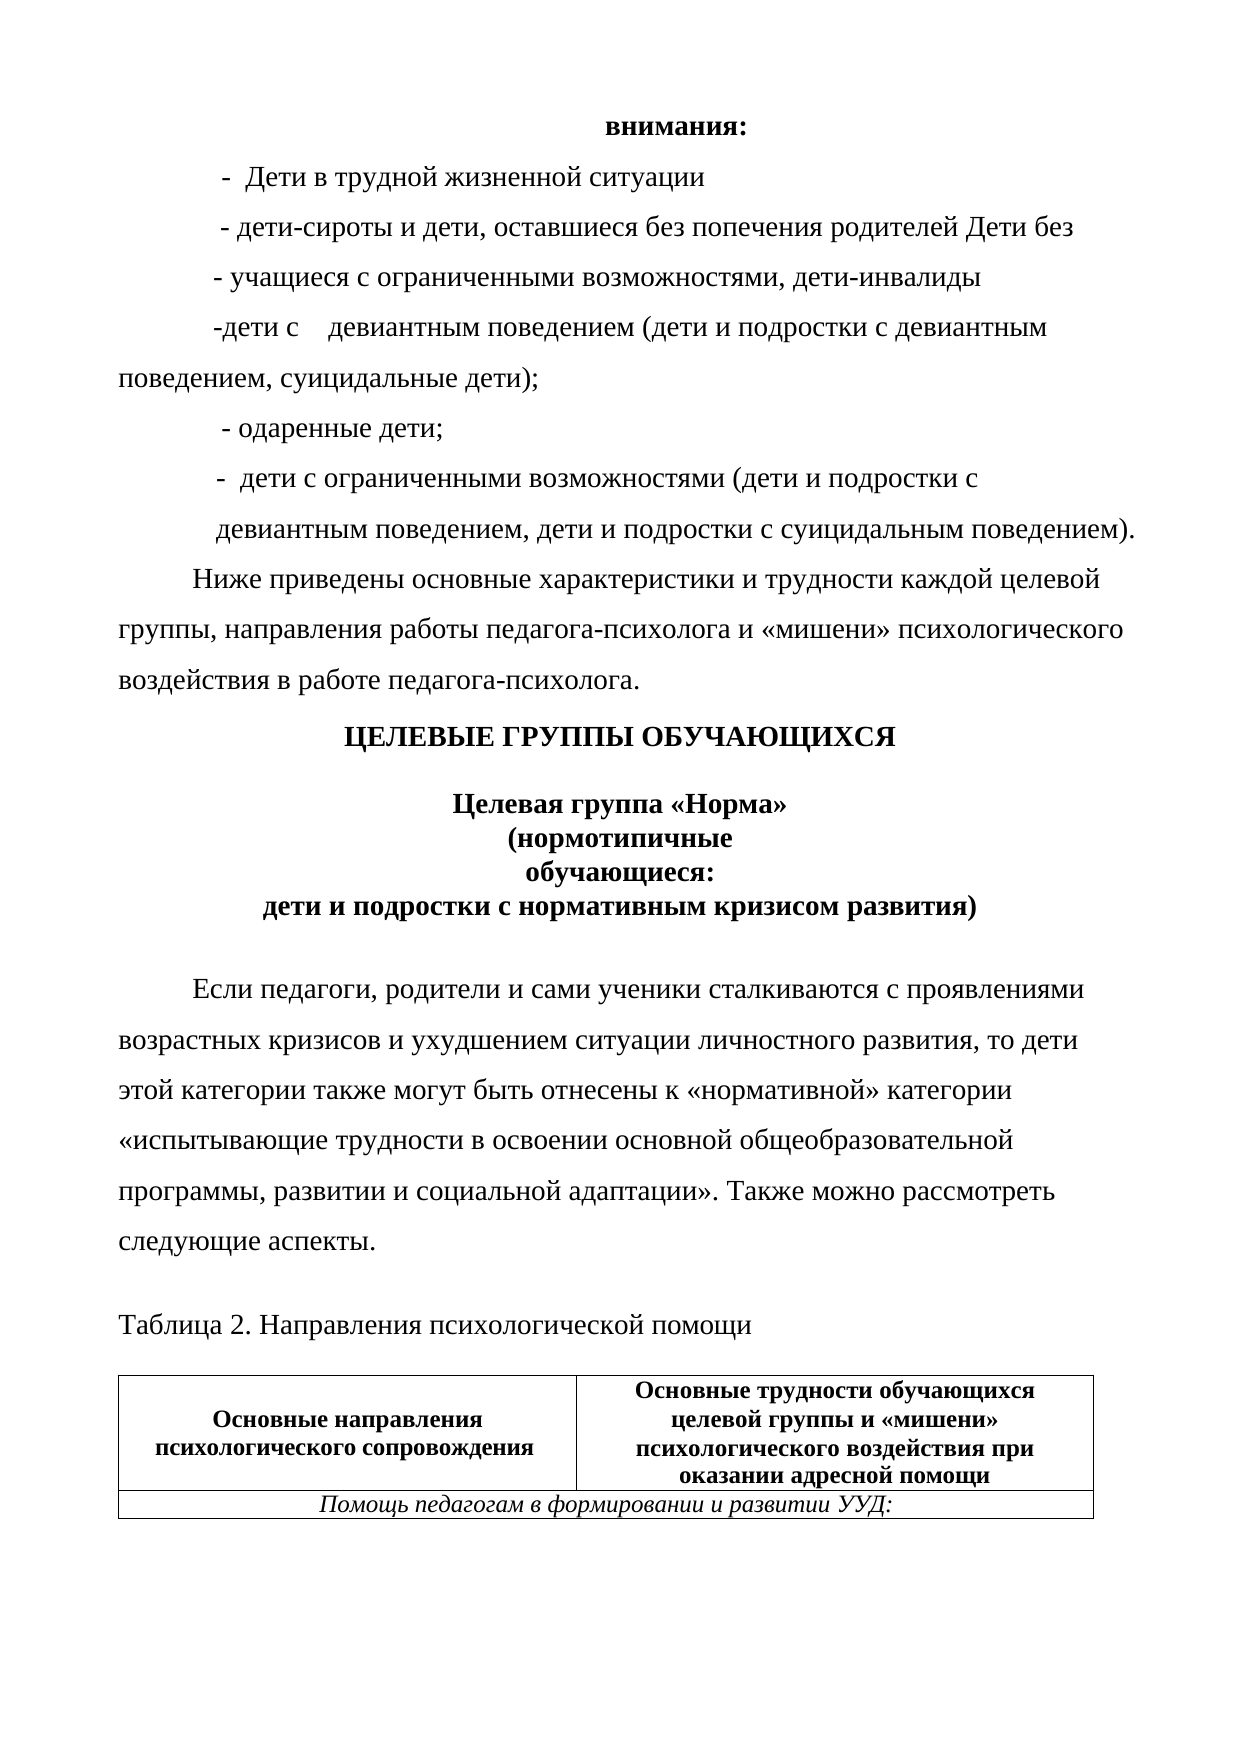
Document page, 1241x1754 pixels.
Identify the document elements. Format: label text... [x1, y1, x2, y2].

text Если педагоги, родители и сами ученики сталкиваются с проявлениями возрастных кризисов и ухудшением ситуации личностного развития, то дети этой категории также могут быть отнесены к «нормативной» категории «испытывающие трудности в освоении основной общеобразовательной программы, развитии и социальной адаптации». Также можно рассмотреть следующие аспекты. [118, 972, 1137, 1257]
text Таблица 2. Направления психологической помощи [118, 1307, 1137, 1340]
text - дети с ограниченными возможностями (дети и подростки с девиантным поведением, дети и подростки с суицидальным поведением). [216, 461, 1137, 544]
text - дети-сироты и дети, оставшиеся без попечения родителей Дети без [103, 209, 1137, 242]
text - одаренные дети; [118, 410, 1137, 444]
subtitle Целевая группа «Норма» (нормотипичные обучающиеся: [409, 787, 831, 887]
text - учащиеся с ограниченными возможностями, дети-инвалиды [118, 259, 1137, 293]
table_header Основные направления психологического сопровождения [119, 1376, 576, 1489]
table_header Основные трудности обучающихся целевой группы и «мишени» психологического воздействия при оказании адресной помощи [577, 1376, 1093, 1489]
text дети и подростки с нормативным кризисом развития) [152, 888, 1088, 921]
text -дети с девиантным поведением (дети и подростки с девиантным поведением, суицидальные дети); [118, 309, 1137, 393]
table_cell Помощь педагогам в формировании и развитии УУД: [119, 1491, 1093, 1518]
text Ниже приведены основные характеристики и трудности каждой целевой группы, направления работы педагога-психолога и «мишени» психологического воздействия в работе педагога-психолога. [118, 561, 1137, 695]
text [216, 108, 1137, 142]
text - Дети в трудной жизненной ситуации [141, 159, 1137, 192]
subtitle ЦЕЛЕВЫЕ ГРУППЫ ОБУЧАЮЩИХСЯ [105, 719, 1135, 753]
